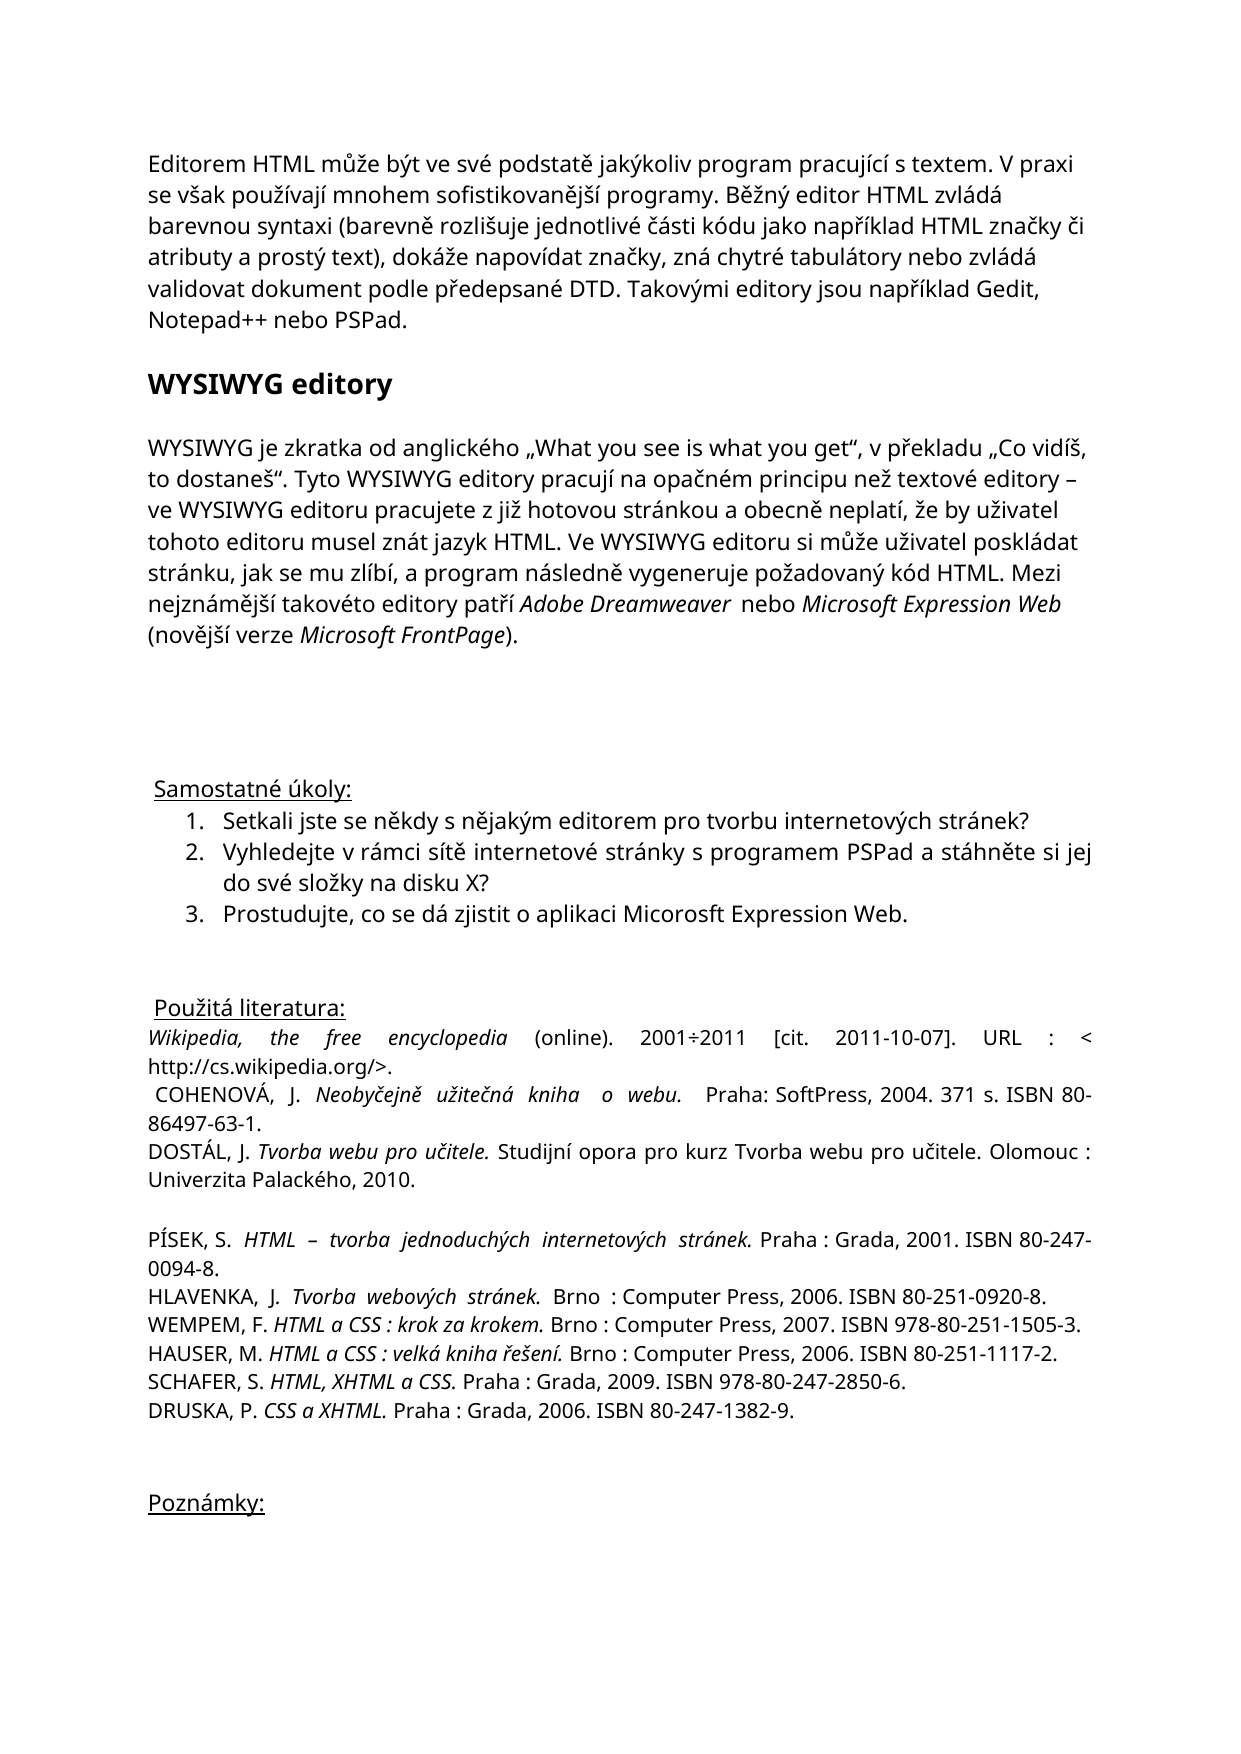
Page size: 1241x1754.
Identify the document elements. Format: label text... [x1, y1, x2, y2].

text Editorem HTML může být ve své podstatě jakýkoliv program pracující s textem. V praxi se však používají mnohem sofistikovanější programy. Běžný editor HTML zvládá barevnou syntaxi (barevně rozlišuje jednotlivé části kódu jako například HTML značky či atributy a prostý text), dokáže napovídat značky, zná chytré tabulátory nebo zvládá validovat dokument podle předepsané DTD. Takovými editory jsou například Gedit, Notepad++ nebo PSPad. [148, 148, 1093, 335]
subtitle WYSIWYG editory [148, 364, 1093, 403]
text Poznámky: [148, 1487, 1093, 1518]
text Samostatné úkoly: [148, 773, 1093, 805]
text WYSIWYG je zkratka od anglického „What you see is what you get“, v překladu „Co vidíš, to dostaneš“. Tyto WYSIWYG editory pracují na opačném principu než textové editory – ve WYSIWYG editoru pracujete z již hotovou stránkou a obecně neplatí, že by uživatel tohoto editoru musel znát jazyk HTML. Ve WYSIWYG editoru si může uživatel poskládat stránku, jak se mu zlíbí, a program následně vygeneruje požadovaný kód HTML. Mezi nejznámější takovéto editory patří Adobe Dreamweaver nebo Microsoft Expression Web (novější verze Microsoft FrontPage). [148, 432, 1093, 651]
text Použitá literatura: [148, 992, 1093, 1023]
list Prostudujte, co se dá zjistit o aplikaci Micorosft Expression Web. [185, 898, 1093, 930]
text HAUSER, M. HTML a CSS : velká kniha řešení. Brno : Computer Press, 2006. ISBN 80-251-1117-2. [148, 1339, 1093, 1367]
text DOSTÁL, J. Tvorba webu pro učitele. Studijní opora pro kurz Tvorba webu pro učitele. Olomouc : Univerzita Palackého, 2010. [148, 1137, 1093, 1194]
text DRUSKA, P. CSS a XHTML. Praha : Grada, 2006. ISBN 80-247-1382-9. [148, 1396, 1093, 1424]
text PÍSEK, S. HTML – tvorba jednoduchých internetových stránek. Praha : Grada, 2001. ISBN 80-247-0094-8. [148, 1225, 1093, 1282]
text WEMPEM, F. HTML a CSS : krok za krokem. Brno : Computer Press, 2007. ISBN 978-80-251-1505-3. [148, 1311, 1093, 1339]
list Vyhledejte v rámci sítě internetové stránky s programem PSPad a stáhněte si jej do své složky na disku X? [185, 836, 1093, 898]
text HLAVENKA, J. Tvorba webových stránek. Brno : Computer Press, 2006. ISBN 80-251-0920-8. [148, 1282, 1093, 1311]
text SCHAFER, S. HTML, XHTML a CSS. Praha : Grada, 2009. ISBN 978-80-247-2850-6. [148, 1367, 1093, 1396]
text Wikipedia, the free encyclopedia (online). 2001÷2011 [cit. 2011-10-07]. URL : < http://cs.wikipedia.org/>. [148, 1023, 1093, 1080]
list Setkali jste se někdy s nějakým editorem pro tvorbu internetových stránek? [185, 805, 1093, 836]
text COHENOVÁ, J. Neobyčejně užitečná kniha o webu. Praha: SoftPress, 2004. 371 s. ISBN 80-86497-63-1. [148, 1080, 1093, 1137]
